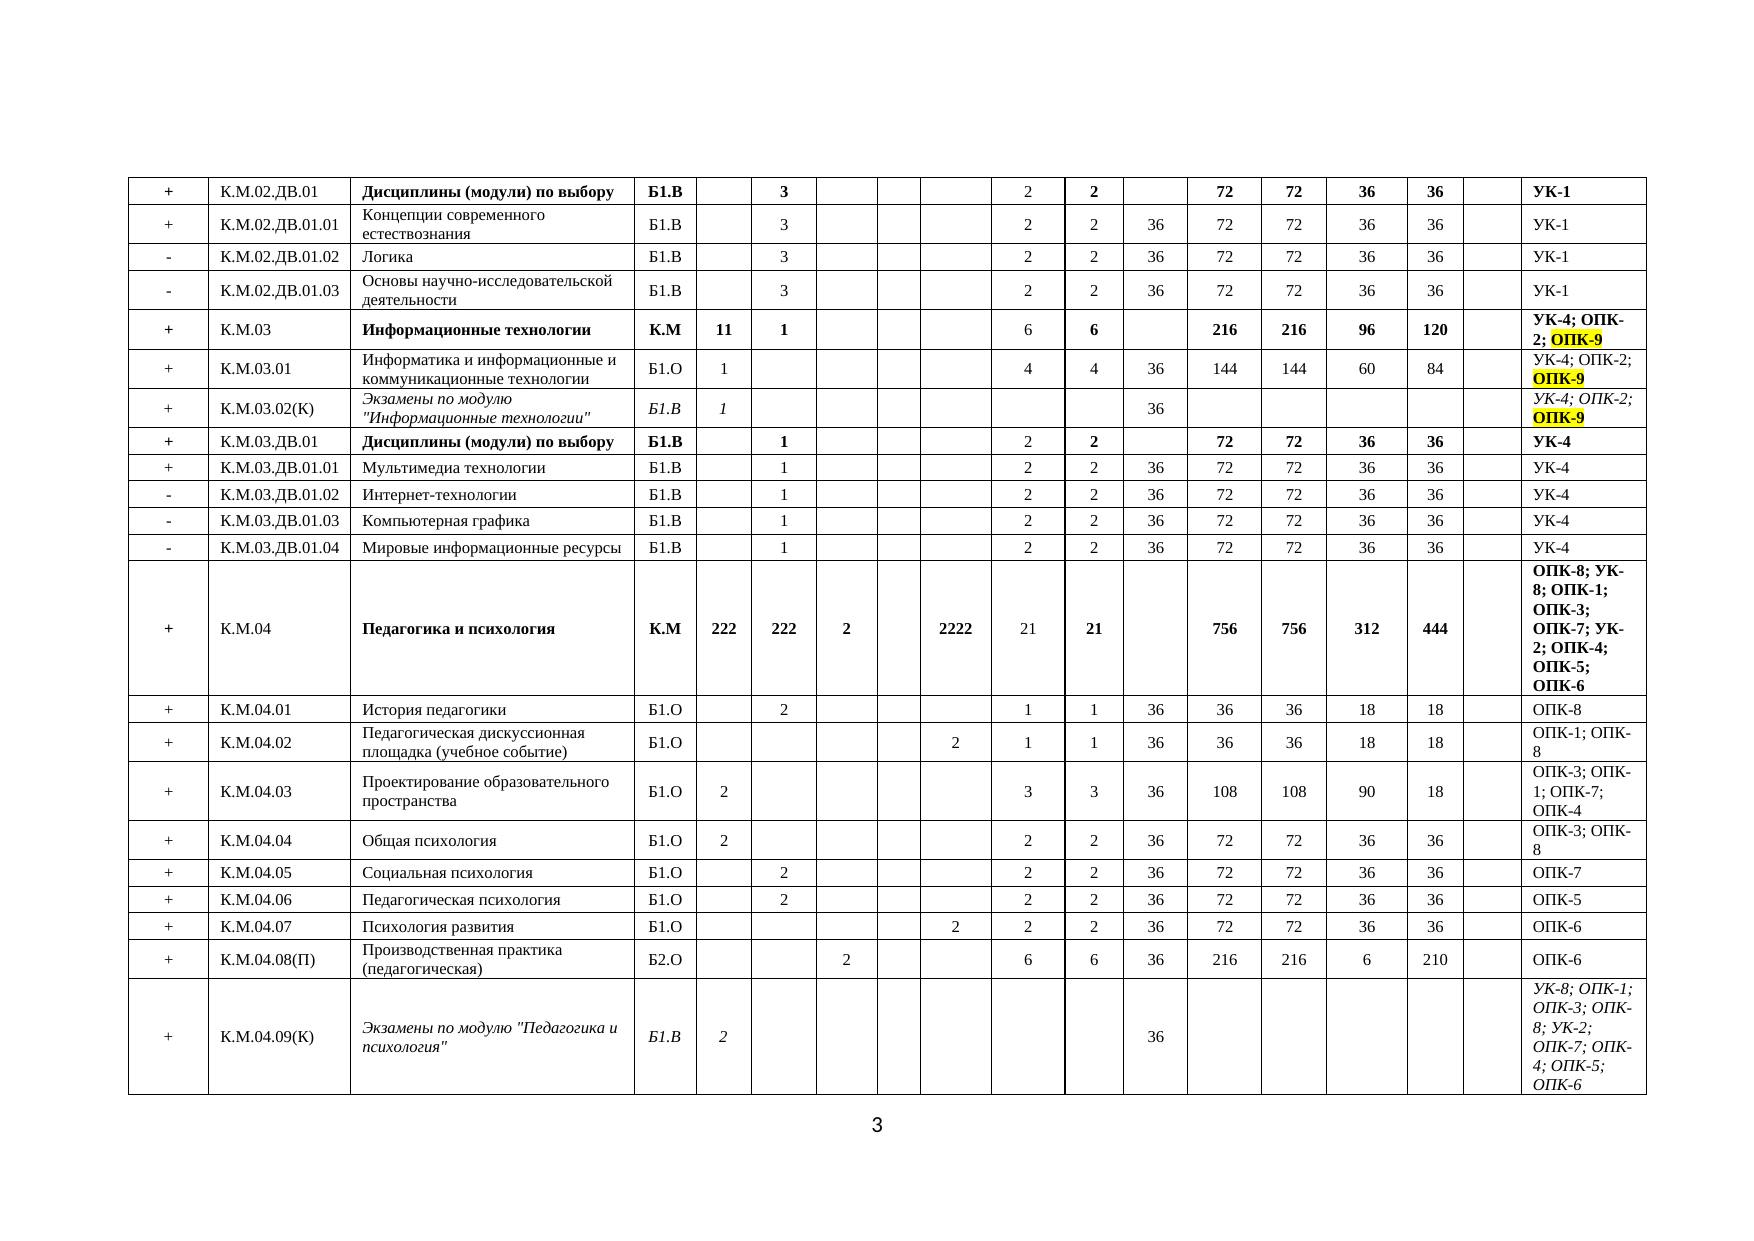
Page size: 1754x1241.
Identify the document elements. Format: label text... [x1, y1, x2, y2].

table_cell 216 [1188, 940, 1261, 978]
table_cell [817, 508, 877, 533]
table_cell 2 [1066, 271, 1123, 309]
table_cell [817, 887, 877, 912]
table_cell 36 [1327, 913, 1407, 939]
table_cell 2 [697, 762, 751, 820]
table_cell Педагогика и психология [351, 561, 634, 695]
table_cell [1464, 389, 1521, 427]
table_cell 2 [697, 979, 751, 1094]
table_cell [921, 481, 991, 507]
table_cell 21 [1066, 561, 1123, 695]
table_cell К.М.03.ДВ.01.04 [209, 535, 350, 560]
table_cell 6 [1327, 940, 1407, 978]
table_cell Б1.В [635, 508, 696, 533]
table_cell 2 [992, 821, 1064, 859]
table_cell Дисциплины (модули) по выбору [351, 178, 634, 204]
table_cell [697, 178, 751, 204]
table_cell К.М.03.ДВ.01.03 [209, 508, 350, 533]
table_cell 36 [1124, 762, 1187, 820]
table_cell [1464, 940, 1521, 978]
table_cell 312 [1327, 561, 1407, 695]
table_cell [697, 455, 751, 480]
table_cell + [129, 561, 208, 695]
table_cell ОПК-8; УК-8; ОПК-1; ОПК-3; ОПК-7; УК-2; ОПК-4; ОПК-5; ОПК-6 [1522, 561, 1646, 695]
table_cell - [129, 271, 208, 309]
table_cell 2 [1066, 205, 1123, 243]
table_cell 2 [992, 860, 1064, 886]
table_cell 3 [752, 205, 816, 243]
table_cell УК-4; ОПК-2; ОПК-9 [1522, 350, 1646, 388]
table_cell [1464, 535, 1521, 560]
table_cell 72 [1188, 821, 1261, 859]
table_cell Компьютерная графика [351, 508, 634, 533]
table_cell ОПК-1; ОПК-8 [1522, 723, 1646, 761]
table_cell 2 [1066, 887, 1123, 912]
table_cell [1464, 762, 1521, 820]
table_cell 36 [1124, 455, 1187, 480]
table_cell 36 [1327, 455, 1407, 480]
table_cell 36 [1408, 860, 1463, 886]
table_cell Проектирование образовательного пространства [351, 762, 634, 820]
table_cell Б1.В [635, 455, 696, 480]
table_cell 72 [1262, 244, 1326, 270]
table_cell 36 [1327, 535, 1407, 560]
table_cell Концепции современного естествознания [351, 205, 634, 243]
table_cell [878, 887, 920, 912]
table_cell [878, 178, 920, 204]
table_cell К.М.03.ДВ.01 [209, 428, 350, 454]
table_cell ОПК-3; ОПК-1; ОПК-7; ОПК-4 [1522, 762, 1646, 820]
table_cell - [129, 535, 208, 560]
table_cell [992, 979, 1064, 1094]
table_cell [1327, 979, 1407, 1094]
table_cell [817, 205, 877, 243]
table_cell + [129, 205, 208, 243]
table_cell Мировые информационные ресурсы [351, 535, 634, 560]
table_cell [878, 913, 920, 939]
table_cell [1066, 979, 1123, 1094]
table_cell УК-4 [1522, 481, 1646, 507]
table_cell [697, 940, 751, 978]
table_cell Б1.В [635, 271, 696, 309]
table_cell 2 [1066, 244, 1123, 270]
table_cell + [129, 455, 208, 480]
table_cell Б1.В [635, 535, 696, 560]
table_cell 1 [1066, 696, 1123, 722]
table_cell 1 [752, 481, 816, 507]
table_cell 72 [1188, 508, 1261, 533]
table_cell [921, 940, 991, 978]
table_cell Б1.В [635, 205, 696, 243]
table_cell [752, 762, 816, 820]
table_cell [921, 455, 991, 480]
table_cell 120 [1408, 310, 1463, 348]
table_cell К.М.04.08(П) [209, 940, 350, 978]
table_cell [878, 860, 920, 886]
table_cell К.М.04.09(К) [209, 979, 350, 1094]
table_cell - [129, 244, 208, 270]
table_cell + [129, 350, 208, 388]
table_cell 11 [697, 310, 751, 348]
table_cell 216 [1262, 310, 1326, 348]
table_cell 3 [752, 244, 816, 270]
table_cell 2 [1066, 913, 1123, 939]
table_cell Дисциплины (модули) по выбору [351, 428, 634, 454]
table_cell [1464, 205, 1521, 243]
table_cell 2 [992, 271, 1064, 309]
table_cell [697, 271, 751, 309]
table_cell 36 [1327, 860, 1407, 886]
table_cell ОПК-5 [1522, 887, 1646, 912]
table_cell ОПК-3; ОПК-8 [1522, 821, 1646, 859]
table_cell 36 [1408, 271, 1463, 309]
table_cell [752, 979, 816, 1094]
table_cell [697, 428, 751, 454]
table_cell [752, 821, 816, 859]
table_cell [1408, 389, 1463, 427]
table_cell [921, 310, 991, 348]
table_cell 1 [992, 696, 1064, 722]
table_cell 2 [992, 455, 1064, 480]
table_cell УК-8; ОПК-1; ОПК-3; ОПК-8; УК-2; ОПК-7; ОПК-4; ОПК-5; ОПК-6 [1522, 979, 1646, 1094]
table_cell УК-4 [1522, 508, 1646, 533]
table_cell 72 [1262, 428, 1326, 454]
table_cell 36 [1408, 455, 1463, 480]
table_cell + [129, 940, 208, 978]
table_cell 72 [1262, 535, 1326, 560]
table_cell 72 [1262, 508, 1326, 533]
table_cell 3 [1066, 762, 1123, 820]
table_cell Информатика и информационные и коммуникационные технологии [351, 350, 634, 388]
table_cell Б1.О [635, 860, 696, 886]
table_cell 2222 [921, 561, 991, 695]
table_cell 222 [697, 561, 751, 695]
table_cell 2 [992, 508, 1064, 533]
table_cell УК-1 [1522, 205, 1646, 243]
table_cell [878, 428, 920, 454]
table_cell - [129, 508, 208, 533]
table_cell 2 [697, 821, 751, 859]
table_cell 2 [1066, 428, 1123, 454]
table_cell 36 [1408, 508, 1463, 533]
table_cell 144 [1188, 350, 1261, 388]
table_cell 216 [1188, 310, 1261, 348]
table_cell [1464, 887, 1521, 912]
table_cell 72 [1262, 887, 1326, 912]
table_cell 6 [1066, 310, 1123, 348]
table_cell 36 [1327, 821, 1407, 859]
table_cell [878, 940, 920, 978]
table_cell К.М.04.01 [209, 696, 350, 722]
table_cell 2 [992, 535, 1064, 560]
table_cell 1 [697, 350, 751, 388]
table_cell 72 [1188, 178, 1261, 204]
table_cell Экзамены по модулю "Педагогика и психология" [351, 979, 634, 1094]
table_cell 36 [1408, 887, 1463, 912]
table_cell 72 [1188, 481, 1261, 507]
table_cell ОПК-6 [1522, 940, 1646, 978]
table_cell [1188, 389, 1261, 427]
table_cell 36 [1262, 723, 1326, 761]
table_cell [817, 178, 877, 204]
table_cell [921, 178, 991, 204]
table_cell 72 [1188, 205, 1261, 243]
table_cell [817, 913, 877, 939]
table_cell 18 [1327, 696, 1407, 722]
table_cell Б1.В [635, 389, 696, 427]
table_cell 2 [921, 723, 991, 761]
table_cell [752, 350, 816, 388]
table_cell [1464, 913, 1521, 939]
table_cell 72 [1188, 535, 1261, 560]
table_cell Мультимедиа технологии [351, 455, 634, 480]
table_cell [921, 389, 991, 427]
table_cell [921, 350, 991, 388]
table_cell [878, 205, 920, 243]
table_cell 72 [1188, 455, 1261, 480]
table_cell [1464, 310, 1521, 348]
table_cell [697, 481, 751, 507]
table_cell [1464, 696, 1521, 722]
table_cell История педагогики [351, 696, 634, 722]
table_cell [1066, 389, 1123, 427]
table_cell 36 [1408, 481, 1463, 507]
table_cell 1 [752, 535, 816, 560]
table_cell Б1.О [635, 887, 696, 912]
table_cell 2 [992, 887, 1064, 912]
table_cell 108 [1188, 762, 1261, 820]
table_cell 36 [1124, 244, 1187, 270]
table_cell 36 [1327, 428, 1407, 454]
table_cell [921, 271, 991, 309]
table_cell 72 [1262, 860, 1326, 886]
table_cell Экзамены по модулю "Информационные технологии" [351, 389, 634, 427]
table_cell УК-4 [1522, 535, 1646, 560]
table_cell 72 [1262, 455, 1326, 480]
table_cell + [129, 821, 208, 859]
table_cell Интернет-технологии [351, 481, 634, 507]
table_cell [817, 428, 877, 454]
table_cell Б1.В [635, 244, 696, 270]
table_cell [697, 508, 751, 533]
table_cell 2 [1066, 508, 1123, 533]
table_cell 36 [1124, 940, 1187, 978]
table_cell [817, 271, 877, 309]
table_cell [697, 860, 751, 886]
table_cell Б1.В [635, 481, 696, 507]
table_cell [878, 508, 920, 533]
table_cell 1 [697, 389, 751, 427]
table_cell 90 [1327, 762, 1407, 820]
table_cell [697, 244, 751, 270]
table_cell 36 [1124, 979, 1187, 1094]
table_cell К.М.03.ДВ.01.01 [209, 455, 350, 480]
table_cell 4 [992, 350, 1064, 388]
table_cell Основы научно-исследовательской деятельности [351, 271, 634, 309]
table_cell [817, 696, 877, 722]
table_cell 36 [1124, 508, 1187, 533]
table_cell [921, 508, 991, 533]
table_cell [1464, 723, 1521, 761]
table_cell 6 [1066, 940, 1123, 978]
table_cell Б1.О [635, 913, 696, 939]
table_cell [1124, 310, 1187, 348]
table_cell [1464, 561, 1521, 695]
table_cell [817, 535, 877, 560]
table_cell 72 [1188, 271, 1261, 309]
table_cell 4 [1066, 350, 1123, 388]
table_cell 1 [752, 428, 816, 454]
table_cell Логика [351, 244, 634, 270]
table_cell [921, 428, 991, 454]
table_cell УК-4; ОПК-2; ОПК-9 [1522, 389, 1646, 427]
table_cell + [129, 860, 208, 886]
table_cell 72 [1188, 428, 1261, 454]
table_cell [992, 389, 1064, 427]
table_cell К.М.04.05 [209, 860, 350, 886]
table_cell Педагогическая дискуссионная площадка (учебное событие) [351, 723, 634, 761]
table_cell 36 [1124, 481, 1187, 507]
table_cell [817, 310, 877, 348]
table_cell 72 [1262, 178, 1326, 204]
table_cell 36 [1327, 244, 1407, 270]
table_cell 72 [1262, 913, 1326, 939]
table_cell + [129, 887, 208, 912]
table_cell К.М.03.ДВ.01.02 [209, 481, 350, 507]
table_cell УК-4; ОПК-2; ОПК-9 [1522, 310, 1646, 348]
table_cell 2 [752, 860, 816, 886]
table_cell Б1.В [635, 178, 696, 204]
table_cell 3 [752, 271, 816, 309]
table_cell 18 [1408, 696, 1463, 722]
table_cell 144 [1262, 350, 1326, 388]
table_cell 2 [992, 244, 1064, 270]
table_cell [1464, 428, 1521, 454]
table_cell [752, 913, 816, 939]
table_cell К.М.02.ДВ.01.01 [209, 205, 350, 243]
table_cell [817, 821, 877, 859]
table_cell [921, 205, 991, 243]
table_cell + [129, 979, 208, 1094]
table_cell 36 [1124, 205, 1187, 243]
table_cell 18 [1408, 723, 1463, 761]
table_cell [817, 979, 877, 1094]
table_cell [878, 481, 920, 507]
table_cell 72 [1188, 860, 1261, 886]
table_cell 1 [752, 508, 816, 533]
table_cell 2 [1066, 860, 1123, 886]
table_cell К.М [635, 561, 696, 695]
table_cell К.М.04.04 [209, 821, 350, 859]
table_cell [1464, 178, 1521, 204]
table_cell К.М.03.02(К) [209, 389, 350, 427]
table_cell 72 [1262, 205, 1326, 243]
table_cell 36 [1124, 723, 1187, 761]
table_cell [697, 887, 751, 912]
table_cell [878, 762, 920, 820]
table_cell Б1.О [635, 696, 696, 722]
table_cell 36 [1188, 723, 1261, 761]
table_cell Педагогическая психология [351, 887, 634, 912]
table_cell 1 [1066, 723, 1123, 761]
table_cell [878, 979, 920, 1094]
table_cell 36 [1408, 205, 1463, 243]
table_cell 2 [1066, 178, 1123, 204]
table_cell К.М [635, 310, 696, 348]
table_cell [817, 244, 877, 270]
table_cell [878, 310, 920, 348]
table_cell [921, 821, 991, 859]
table_cell 36 [1327, 481, 1407, 507]
table_cell [1327, 389, 1407, 427]
table_cell [817, 389, 877, 427]
table_cell [921, 696, 991, 722]
table_cell УК-1 [1522, 244, 1646, 270]
table_cell 36 [1408, 821, 1463, 859]
table_cell 3 [752, 178, 816, 204]
table_cell 36 [1124, 535, 1187, 560]
table_cell [878, 389, 920, 427]
table_cell [1124, 428, 1187, 454]
table_cell [1464, 481, 1521, 507]
table_cell 2 [752, 887, 816, 912]
table_cell - [129, 481, 208, 507]
table_cell 36 [1327, 887, 1407, 912]
table_cell [921, 860, 991, 886]
table_cell + [129, 913, 208, 939]
table_cell 1 [752, 455, 816, 480]
table_cell 3 [992, 762, 1064, 820]
table_cell + [129, 762, 208, 820]
table_cell [1464, 455, 1521, 480]
table_cell 36 [1408, 244, 1463, 270]
table_cell 72 [1262, 271, 1326, 309]
table_cell 18 [1327, 723, 1407, 761]
table_cell [752, 723, 816, 761]
table_cell 1 [752, 310, 816, 348]
table_cell К.М.04.07 [209, 913, 350, 939]
table_cell + [129, 428, 208, 454]
table_cell [1262, 389, 1326, 427]
table_cell 72 [1262, 821, 1326, 859]
table_cell 36 [1327, 508, 1407, 533]
table_cell [878, 271, 920, 309]
table_cell 2 [921, 913, 991, 939]
table_cell 36 [1124, 271, 1187, 309]
table_cell Б1.В [635, 428, 696, 454]
table_cell [921, 762, 991, 820]
table_cell Б1.О [635, 821, 696, 859]
table_cell [1464, 244, 1521, 270]
table_cell 2 [1066, 821, 1123, 859]
table_cell 2 [992, 428, 1064, 454]
table_cell Информационные технологии [351, 310, 634, 348]
table_cell [1464, 350, 1521, 388]
table_cell Б1.О [635, 762, 696, 820]
table_cell 72 [1262, 481, 1326, 507]
table_cell 84 [1408, 350, 1463, 388]
table_cell [921, 535, 991, 560]
table_cell 36 [1124, 913, 1187, 939]
table_cell [878, 535, 920, 560]
table_cell [817, 762, 877, 820]
table_cell [1464, 821, 1521, 859]
table_cell [697, 913, 751, 939]
table_cell 36 [1124, 389, 1187, 427]
table_cell 36 [1188, 696, 1261, 722]
table_cell К.М.04 [209, 561, 350, 695]
table_cell 72 [1188, 913, 1261, 939]
table_cell [921, 979, 991, 1094]
table_cell 36 [1124, 350, 1187, 388]
table_cell [921, 244, 991, 270]
table_cell 18 [1408, 762, 1463, 820]
table_cell 2 [992, 178, 1064, 204]
table_cell [1464, 508, 1521, 533]
table_cell 108 [1262, 762, 1326, 820]
table_cell [1464, 979, 1521, 1094]
table_cell Общая психология [351, 821, 634, 859]
table_cell 2 [1066, 455, 1123, 480]
table_cell 2 [992, 913, 1064, 939]
table_cell [1262, 979, 1326, 1094]
table_cell [697, 696, 751, 722]
table_cell 2 [752, 696, 816, 722]
table_cell 36 [1124, 887, 1187, 912]
table_cell + [129, 389, 208, 427]
table_cell [817, 350, 877, 388]
table_cell [1464, 271, 1521, 309]
table_cell [1124, 561, 1187, 695]
table_cell Психология развития [351, 913, 634, 939]
table_cell 72 [1188, 244, 1261, 270]
table_cell 2 [1066, 535, 1123, 560]
table_cell [878, 455, 920, 480]
table_cell [878, 561, 920, 695]
table_cell [878, 723, 920, 761]
table_cell К.М.04.06 [209, 887, 350, 912]
table_cell + [129, 723, 208, 761]
table_cell [697, 205, 751, 243]
table_cell 36 [1262, 696, 1326, 722]
table_cell ОПК-7 [1522, 860, 1646, 886]
table_cell [878, 821, 920, 859]
table_cell 6 [992, 310, 1064, 348]
table_cell + [129, 178, 208, 204]
table_cell 216 [1262, 940, 1326, 978]
table_cell [697, 535, 751, 560]
table_cell УК-1 [1522, 271, 1646, 309]
table_cell [878, 244, 920, 270]
table_cell [1408, 979, 1463, 1094]
table_cell [921, 887, 991, 912]
table_cell [817, 481, 877, 507]
table_cell [1124, 178, 1187, 204]
table_cell К.М.02.ДВ.01 [209, 178, 350, 204]
table_cell + [129, 696, 208, 722]
table_cell 96 [1327, 310, 1407, 348]
table_cell К.М.02.ДВ.01.03 [209, 271, 350, 309]
table_cell 6 [992, 940, 1064, 978]
table_cell 36 [1408, 178, 1463, 204]
table_cell 36 [1408, 428, 1463, 454]
table_cell 210 [1408, 940, 1463, 978]
table_cell 36 [1124, 860, 1187, 886]
table_cell [817, 455, 877, 480]
table_cell [878, 696, 920, 722]
table_cell Б2.О [635, 940, 696, 978]
table_cell 2 [817, 940, 877, 978]
table_cell 1 [992, 723, 1064, 761]
table_cell УК-4 [1522, 455, 1646, 480]
table_cell [817, 860, 877, 886]
table_cell [752, 389, 816, 427]
table_cell Производственная практика (педагогическая) [351, 940, 634, 978]
table_cell К.М.02.ДВ.01.02 [209, 244, 350, 270]
table_cell К.М.03 [209, 310, 350, 348]
table_cell [1464, 860, 1521, 886]
table_cell К.М.04.03 [209, 762, 350, 820]
table_cell 444 [1408, 561, 1463, 695]
table_cell 36 [1124, 821, 1187, 859]
table_cell 36 [1124, 696, 1187, 722]
table_cell 2 [1066, 481, 1123, 507]
table_cell [1188, 979, 1261, 1094]
table_cell К.М.03.01 [209, 350, 350, 388]
table_cell 2 [992, 481, 1064, 507]
table_cell УК-4 [1522, 428, 1646, 454]
table_cell 756 [1188, 561, 1261, 695]
table_cell Социальная психология [351, 860, 634, 886]
table_cell [878, 350, 920, 388]
table_cell 36 [1327, 205, 1407, 243]
table_cell 36 [1408, 913, 1463, 939]
table_cell 60 [1327, 350, 1407, 388]
table_cell 36 [1327, 271, 1407, 309]
table_cell 72 [1188, 887, 1261, 912]
table_cell + [129, 310, 208, 348]
table_cell Б1.О [635, 350, 696, 388]
table_cell ОПК-6 [1522, 913, 1646, 939]
table_cell 222 [752, 561, 816, 695]
table_cell 36 [1327, 178, 1407, 204]
table_cell Б1.О [635, 723, 696, 761]
table_cell К.М.04.02 [209, 723, 350, 761]
table_cell УК-1 [1522, 178, 1646, 204]
table_cell [697, 723, 751, 761]
table_cell [817, 723, 877, 761]
table_cell ОПК-8 [1522, 696, 1646, 722]
table_cell Б1.В [635, 979, 696, 1094]
table_cell 756 [1262, 561, 1326, 695]
table_cell 36 [1408, 535, 1463, 560]
table_cell 2 [992, 205, 1064, 243]
table_cell 2 [817, 561, 877, 695]
table_cell 21 [992, 561, 1064, 695]
table_cell [752, 940, 816, 978]
